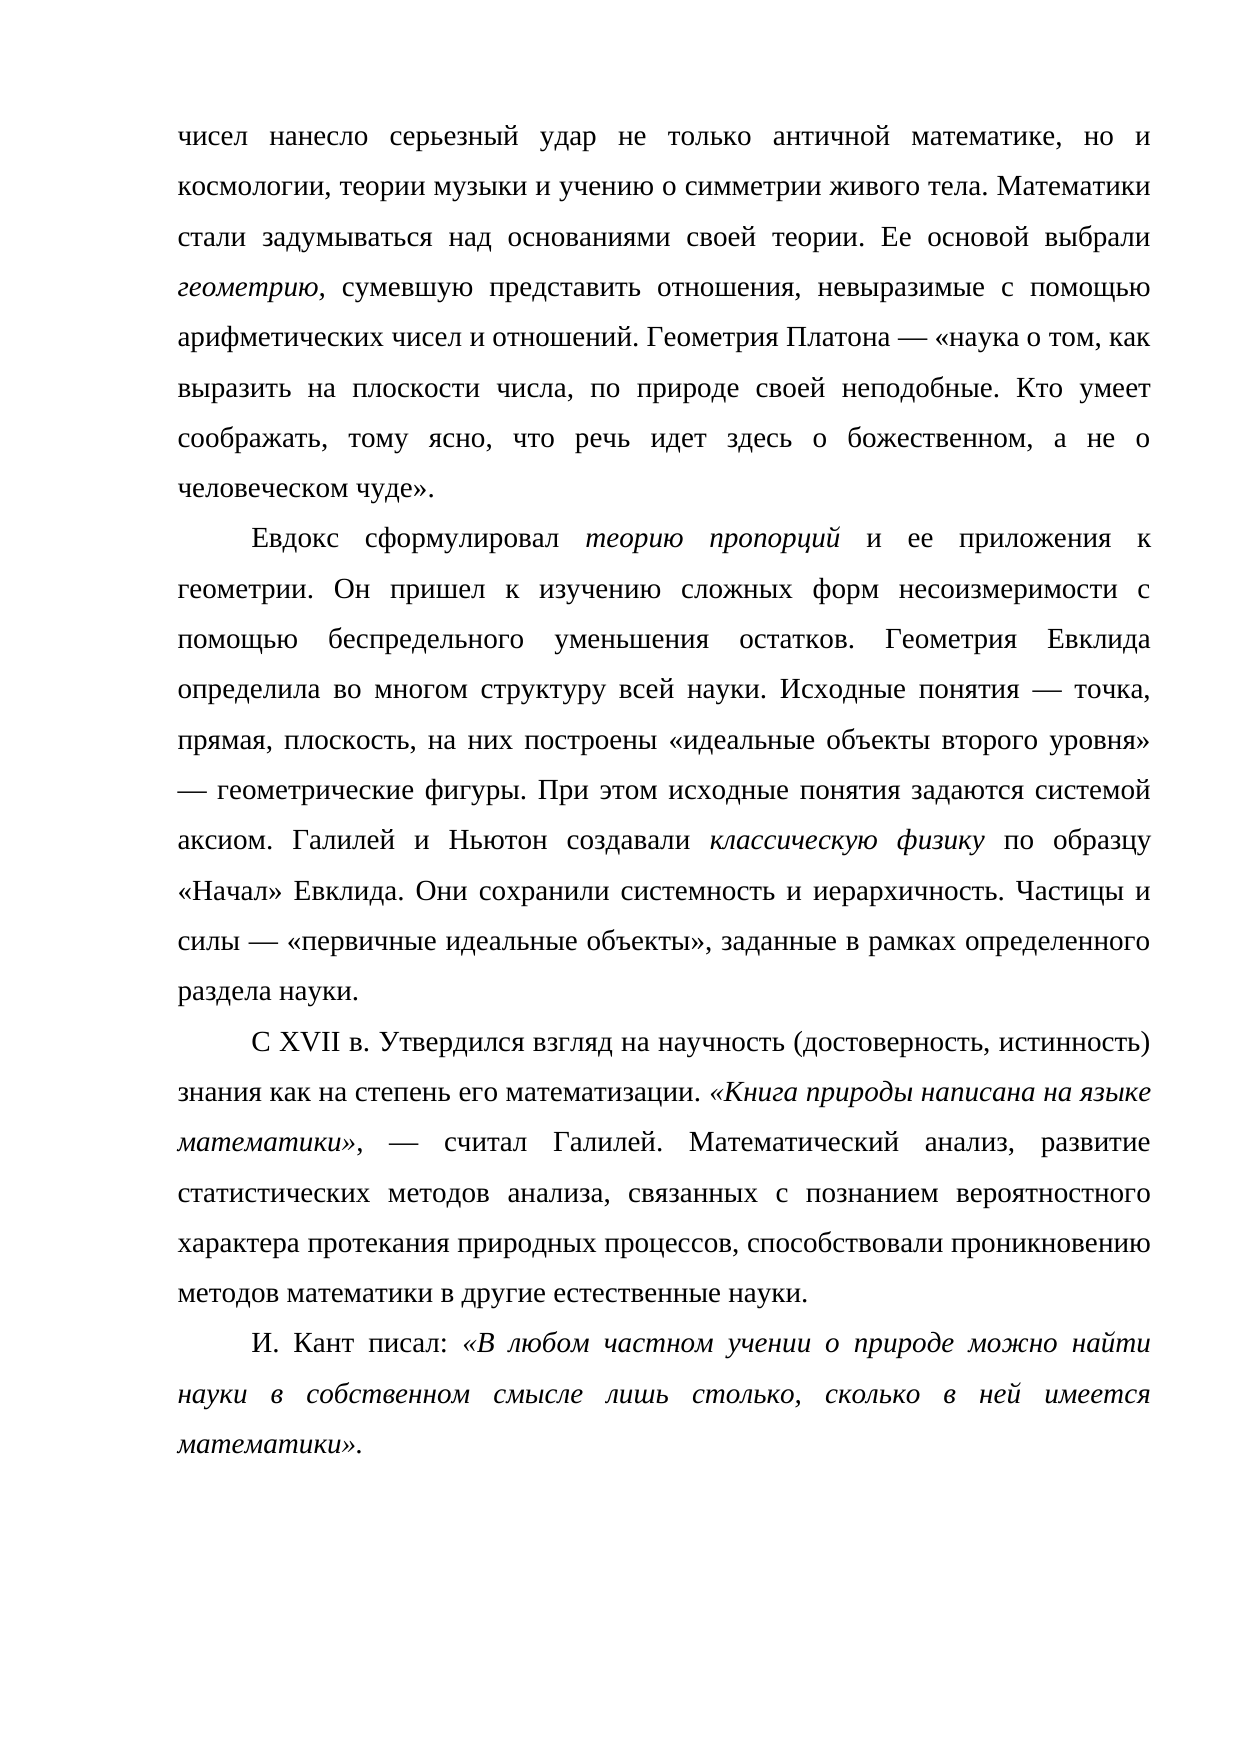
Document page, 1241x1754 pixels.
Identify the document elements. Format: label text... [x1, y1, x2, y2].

text С XVII в. Утвердился взгляд на научность (достоверность, истинность) знания как на степень его математизации. «Книга природы написана на языке математики», — считал Галилей. Математический анализ, развитие статистических методов анализа, связанных с познанием вероятностного характера протекания природных процессов, способствовали проникновению методов математики в другие естественные науки. [177, 1024, 1152, 1309]
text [177, 118, 1152, 504]
text И. Кант писал: «В любом частном учении о природе можно найти науки в собственном смысле лишь столько, сколько в ней имеется математики». [177, 1326, 1152, 1460]
text Евдокс сформулировал теорию пропорций и ее приложения к геометрии. Он пришел к изучению сложных форм несоизмеримости с помощью беспредельного уменьшения остатков. Геометрия Евклида определила во многом структуру всей науки. Исходные понятия — точка, прямая, плоскость, на них построены «идеальные объекты второго уровня» — геометрические фигуры. При этом исходные понятия задаются системой аксиом. Галилей и Ньютон создавали классическую физику по образцу «Начал» Евклида. Они сохранили системность и иерархичность. Частицы и силы — «первичные идеальные объекты», заданные в рамках определенного раздела науки. [177, 521, 1152, 1007]
